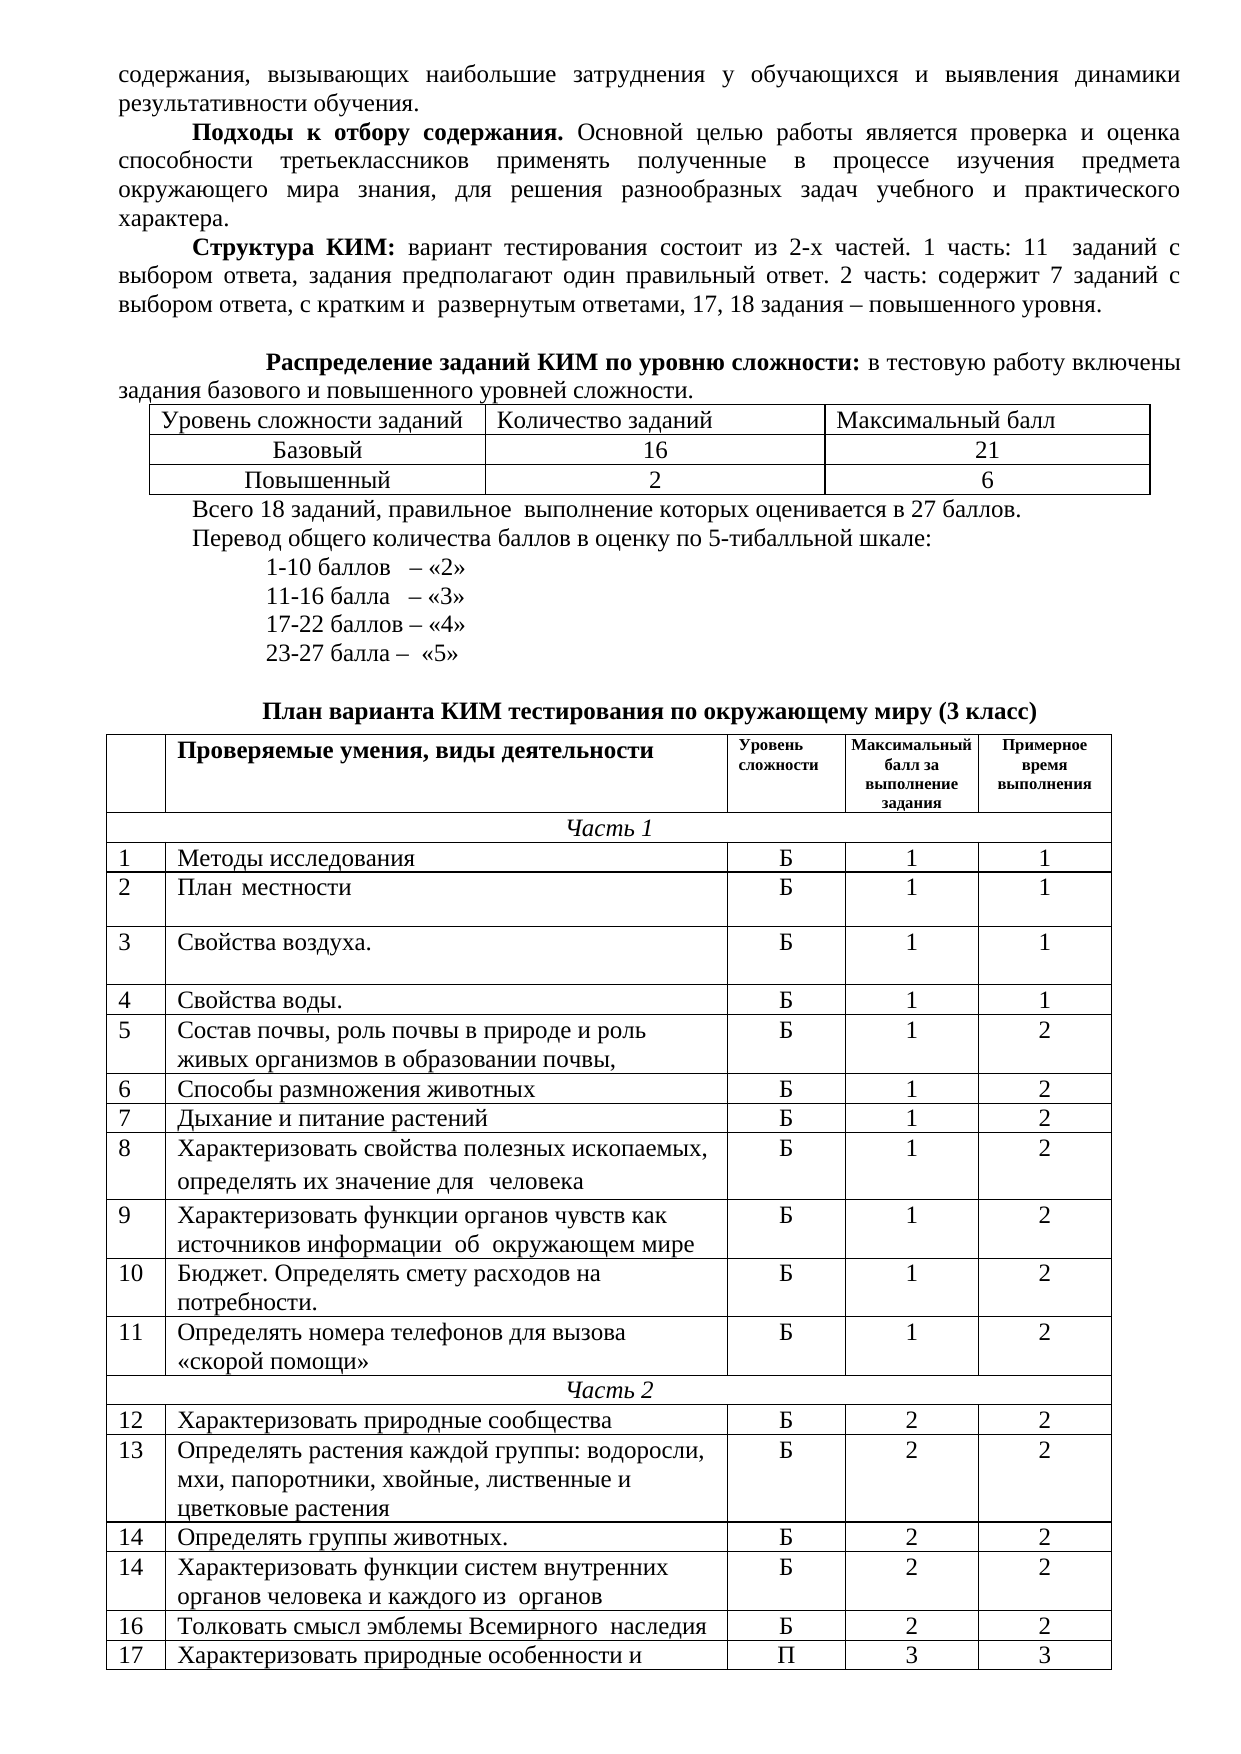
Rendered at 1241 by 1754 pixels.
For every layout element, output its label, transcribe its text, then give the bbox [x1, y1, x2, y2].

text 17-22 баллов – «4» [118, 609, 1181, 638]
table_cell Б [728, 843, 845, 871]
table_cell 1 [979, 927, 1111, 984]
table_cell 2 [979, 1074, 1111, 1102]
table_cell 1 [846, 1317, 978, 1374]
table_cell 16 [107, 1611, 165, 1639]
table_cell 3 [979, 1641, 1111, 1669]
table_cell Б [728, 1259, 845, 1316]
table_cell Б [728, 1405, 845, 1434]
table_cell 1 [846, 843, 978, 871]
table_cell Способы размножения животных [166, 1074, 727, 1102]
table_cell 12 [107, 1405, 165, 1434]
table_cell 5 [107, 1015, 165, 1073]
table_cell 3 [846, 1641, 978, 1669]
table_cell Б [728, 1104, 845, 1132]
table_cell План местности [166, 873, 727, 926]
table_cell Методы исследования [166, 843, 727, 871]
table_cell 1 [846, 1133, 978, 1199]
table_cell 2 [979, 1104, 1111, 1132]
text Распределение заданий КИМ по уровню сложности: в тестовую работу включены задания базового и повышенного уровней сложности. [118, 347, 1181, 404]
table_cell 2 [979, 1405, 1111, 1434]
table_header Уровень сложности [728, 735, 845, 812]
table_cell 1 [846, 1074, 978, 1102]
text 1-10 баллов – «2» [118, 552, 1181, 581]
table_cell Толковать смысл эмблемы Всемирного наследия [166, 1611, 727, 1639]
table_cell Б [728, 873, 845, 926]
table_cell Бюджет. Определять смету расходов на потребности. [166, 1259, 727, 1316]
text 11-16 балла – «3» [118, 581, 1181, 609]
table_cell Свойства воздуха. [166, 927, 727, 984]
table_cell 14 [107, 1523, 165, 1551]
table_cell Свойства воды. [166, 985, 727, 1014]
table_cell Б [728, 1611, 845, 1639]
table_cell 1 [107, 843, 165, 871]
table_cell 13 [107, 1435, 165, 1521]
table_cell 1 [846, 1015, 978, 1073]
table_cell 2 [979, 1200, 1111, 1257]
table_cell 1 [846, 873, 978, 926]
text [118, 59, 1181, 117]
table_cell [166, 1641, 727, 1669]
table_cell Б [728, 927, 845, 984]
table_cell 8 [107, 1133, 165, 1199]
table_cell Б [728, 1317, 845, 1374]
table_header Количество заданий [486, 405, 824, 434]
table_cell Часть 1 [107, 813, 1111, 842]
table_cell Б [728, 985, 845, 1014]
table_cell 2 [846, 1405, 978, 1434]
table_cell 2 [107, 873, 165, 926]
table_cell 2 [979, 1015, 1111, 1073]
table_cell 2 [846, 1552, 978, 1610]
table_cell 2 [846, 1435, 978, 1521]
table_cell 2 [979, 1552, 1111, 1610]
table_cell Характеризовать функции органов чувств как источников информации об окружающем мире [166, 1200, 727, 1257]
table_cell Б [728, 1015, 845, 1073]
table_cell 1 [846, 1104, 978, 1132]
table_cell 1 [846, 1259, 978, 1316]
text Структура КИМ: вариант тестирования состоит из 2-х частей. 1 часть: 11 заданий с выбором ответа, задания предполагают один правильный ответ. 2 часть: содержит 7 заданий с выбором ответа, с кратким и развернутым ответами, 17, 18 задания – повышенного уровня. [118, 232, 1181, 318]
table_cell 21 [826, 435, 1149, 464]
table_header № [107, 735, 165, 812]
table_header Примерное время выполнения [979, 735, 1111, 812]
table_cell 2 [979, 1523, 1111, 1551]
table_cell Состав почвы, роль почвы в природе и роль живых организмов в образовании почвы, [166, 1015, 727, 1073]
table_cell 2 [846, 1611, 978, 1639]
table_cell П [728, 1641, 845, 1669]
table_cell 3 [107, 927, 165, 984]
table_cell 1 [979, 985, 1111, 1014]
table_cell 2 [979, 1133, 1111, 1199]
table_cell 7 [107, 1104, 165, 1132]
table_cell Часть 2 [107, 1376, 1111, 1404]
table_cell Повышенный [150, 465, 485, 493]
text План варианта КИМ тестирования по окружающему миру (3 класс) [118, 696, 1181, 724]
table_cell 6 [107, 1074, 165, 1102]
table_cell Определять группы животных. [166, 1523, 727, 1551]
table_cell 16 [486, 435, 824, 464]
table_cell 2 [979, 1611, 1111, 1639]
table_cell 17 [107, 1641, 165, 1669]
table_cell Характеризовать свойства полезных ископаемых, определять их значение для человека [166, 1133, 727, 1199]
table_cell Определять номера телефонов для вызова «скорой помощи» [166, 1317, 727, 1374]
table_cell Б [728, 1523, 845, 1551]
text Подходы к отбору содержания. Основной целью работы является проверка и оценка способности третьеклассников применять полученные в процессе изучения предмета окружающего мира знания, для решения разнообразных задач учебного и практического характера. [118, 117, 1181, 232]
table_header Проверяемые умения, виды деятельности [166, 735, 727, 812]
table_cell 2 [486, 465, 824, 493]
table_cell 1 [979, 843, 1111, 871]
table_cell Б [728, 1074, 845, 1102]
table_cell Характеризовать природные сообщества [166, 1405, 727, 1434]
table_cell Б [728, 1133, 845, 1199]
table_cell 14 [107, 1552, 165, 1610]
table_cell Б [728, 1200, 845, 1257]
table_header Максимальный балл за выполнение задания [846, 735, 978, 812]
table_cell 1 [846, 1200, 978, 1257]
text Всего 18 заданий, правильное выполнение которых оценивается в 27 баллов. [118, 494, 1181, 523]
table_cell 2 [846, 1523, 978, 1551]
table_cell Определять растения каждой группы: водоросли, мхи, папоротники, хвойные, лиственные и цветковые растения [166, 1435, 727, 1521]
table_cell 2 [979, 1435, 1111, 1521]
text 23-27 балла – «5» [118, 638, 1181, 667]
table_header Уровень сложности заданий [150, 405, 485, 434]
table_cell Дыхание и питание растений [166, 1104, 727, 1132]
table_cell 1 [846, 985, 978, 1014]
table_cell Характеризовать функции систем внутренних органов человека и каждого из органов [166, 1552, 727, 1610]
table_header Максимальный балл [826, 405, 1149, 434]
table_cell Базовый [150, 435, 485, 464]
table_cell 4 [107, 985, 165, 1014]
table_cell 11 [107, 1317, 165, 1374]
table_cell 2 [979, 1259, 1111, 1316]
table_cell 1 [846, 927, 978, 984]
text Перевод общего количества баллов в оценку по 5-тибалльной шкале: [118, 523, 1181, 552]
table_cell Б [728, 1552, 845, 1610]
table_cell 2 [979, 1317, 1111, 1374]
table_cell 1 [979, 873, 1111, 926]
table_cell 9 [107, 1200, 165, 1257]
table_cell Б [728, 1435, 845, 1521]
table_cell 10 [107, 1259, 165, 1316]
table_cell 6 [826, 465, 1149, 493]
